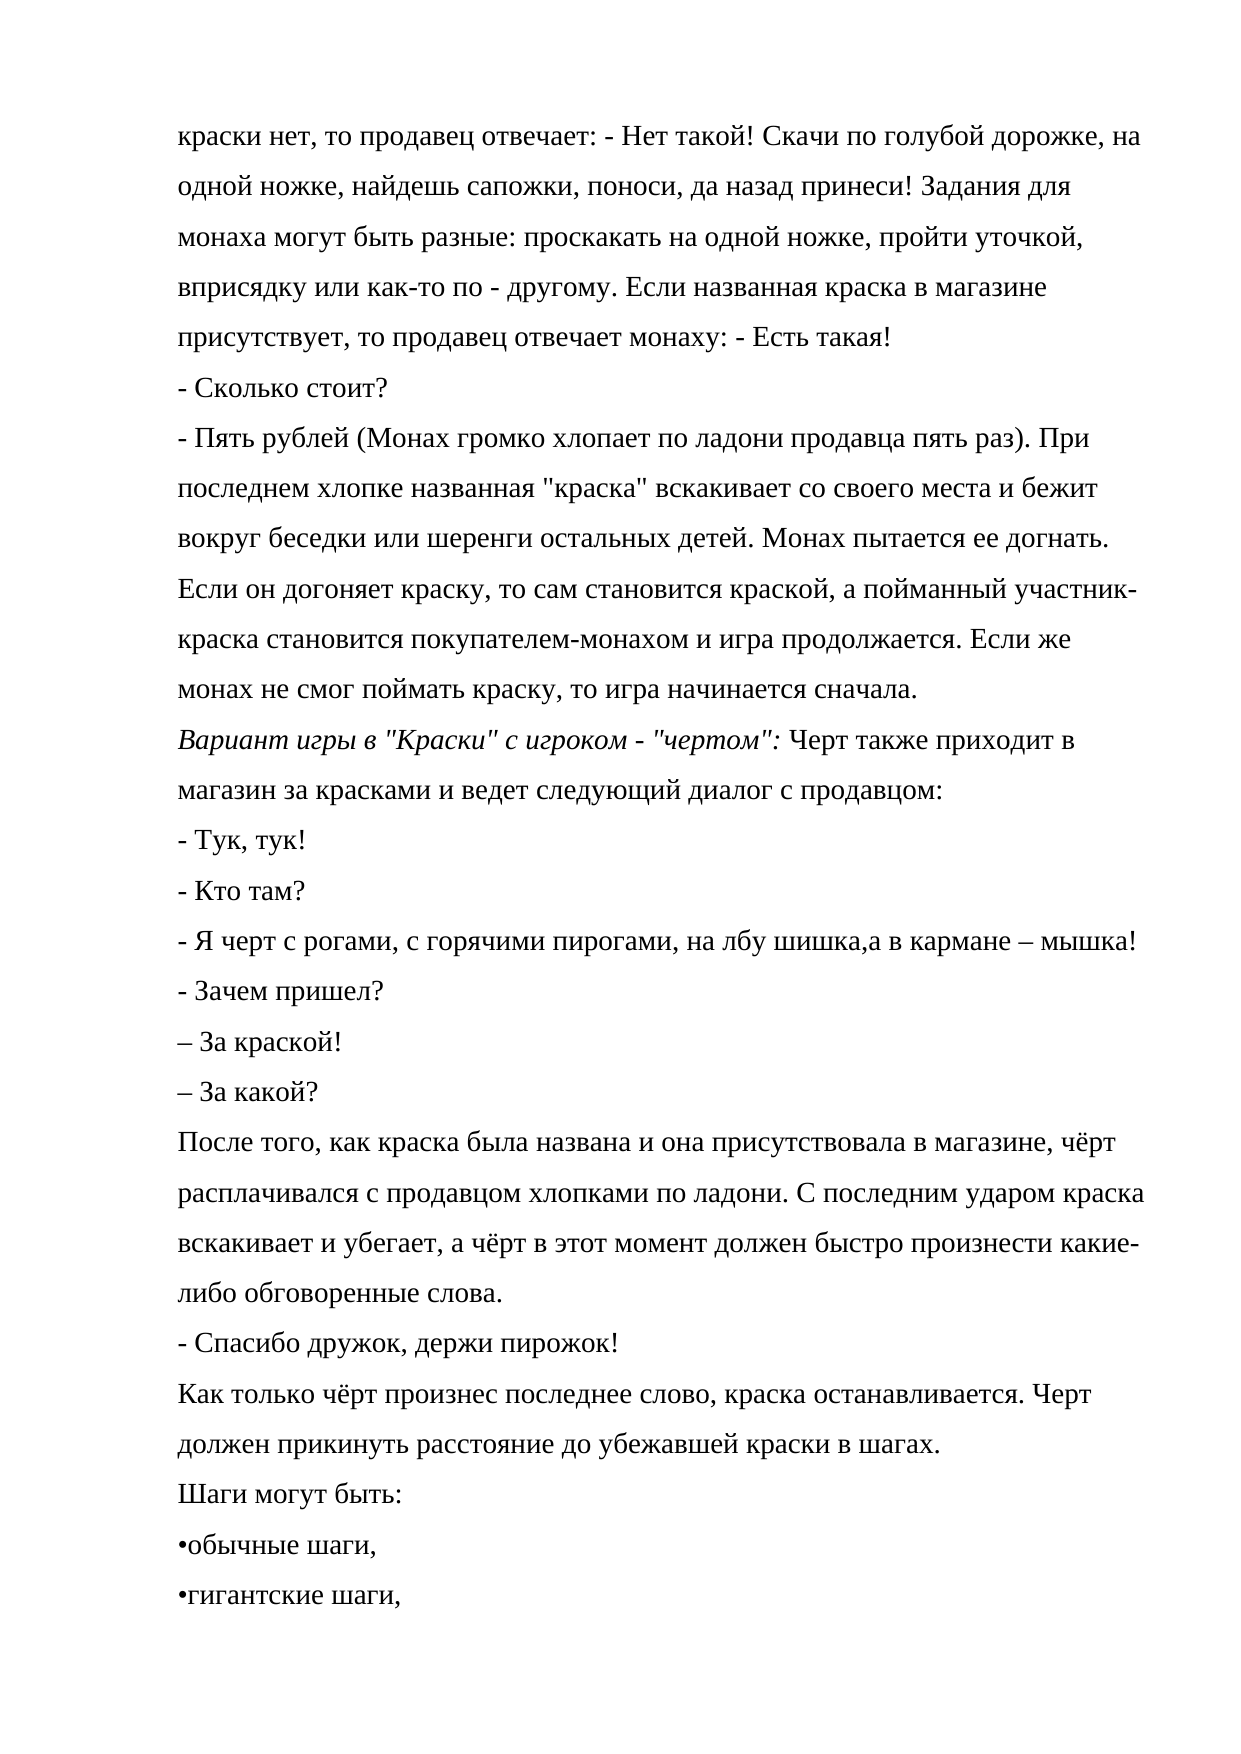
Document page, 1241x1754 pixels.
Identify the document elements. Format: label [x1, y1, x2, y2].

text [177, 118, 1152, 1611]
